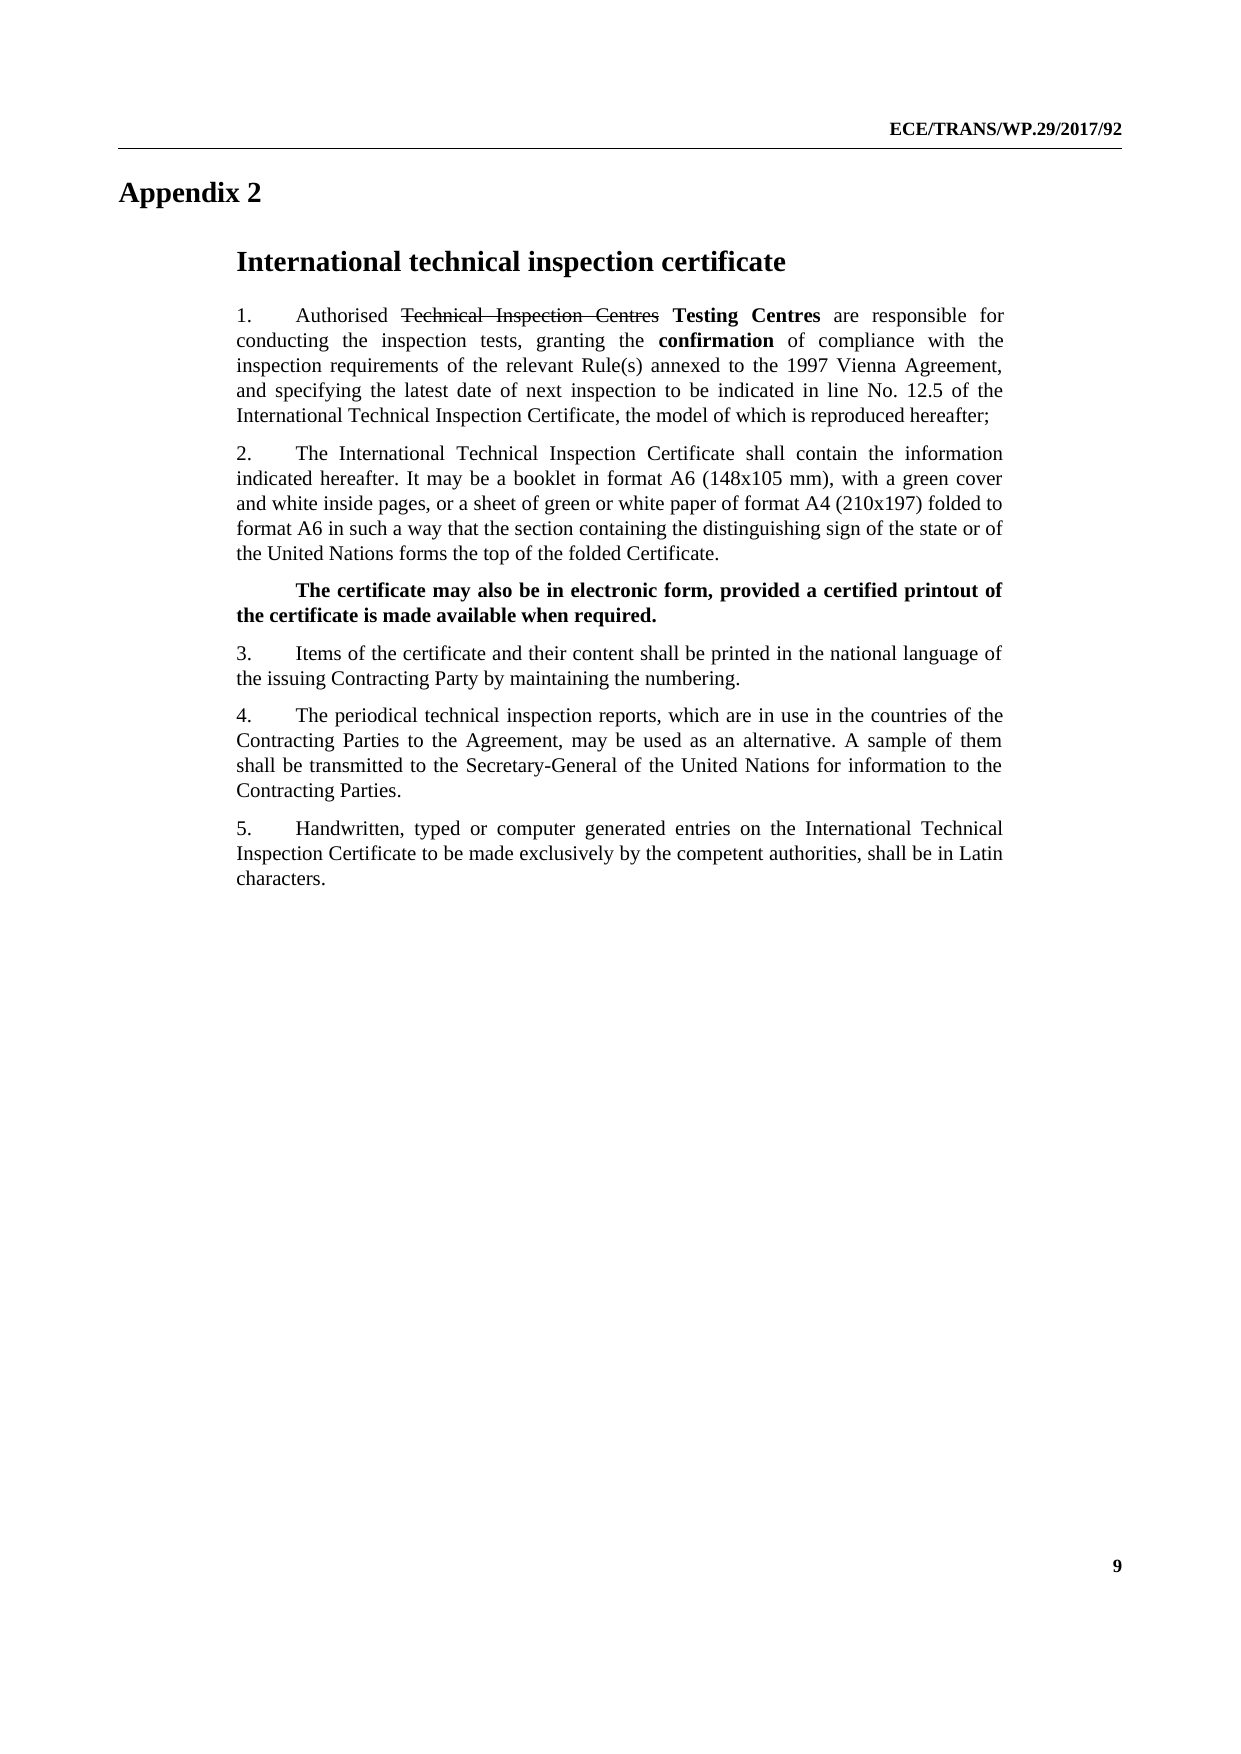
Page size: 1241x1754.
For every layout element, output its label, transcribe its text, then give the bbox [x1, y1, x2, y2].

text 2. The International Technical Inspection Certificate shall contain the information indicated hereafter. It may be a booklet in format A6 (148x105 mm), with a green cover and white inside pages, or a sheet of green or white paper of format A4 (210x197) folded to format A6 in such a way that the section containing the distinguishing sign of the state or of the United Nations forms the top of the folded Certificate. [236, 440, 1004, 565]
text 3. Items of the certificate and their content shall be printed in the national language of the issuing Contracting Party by maintaining the numbering. [236, 640, 1004, 690]
text The certificate may also be in electronic form, provided a certified printout of the certificate is made available when required. [236, 577, 1004, 627]
text 1. Authorised Technical Inspection Centres Тesting Сentres are responsible for conducting the inspection tests, granting the confirmation of compliance with the inspection requirements of the relevant Rule(s) annexed to the 1997 Vienna Agreement, and specifying the latest date of next inspection to be indicated in line No. 12.5 of the International Technical Inspection Certificate, the model of which is reproduced hereafter; [236, 302, 1004, 427]
text Appendix 2 [118, 177, 1004, 208]
text 4. The periodical technical inspection reports, which are in use in the countries of the Contracting Parties to the Agreement, may be used as an alternative. A sample of them shall be transmitted to the Secretary-General of the United Nations for information to the Contracting Parties. [236, 702, 1004, 802]
text 5. Handwritten, typed or computer generated entries on the International Technical Inspection Certificate to be made exclusively by the competent authorities, shall be in Latin characters. [236, 815, 1004, 890]
text International technical inspection certificate [118, 246, 1004, 277]
